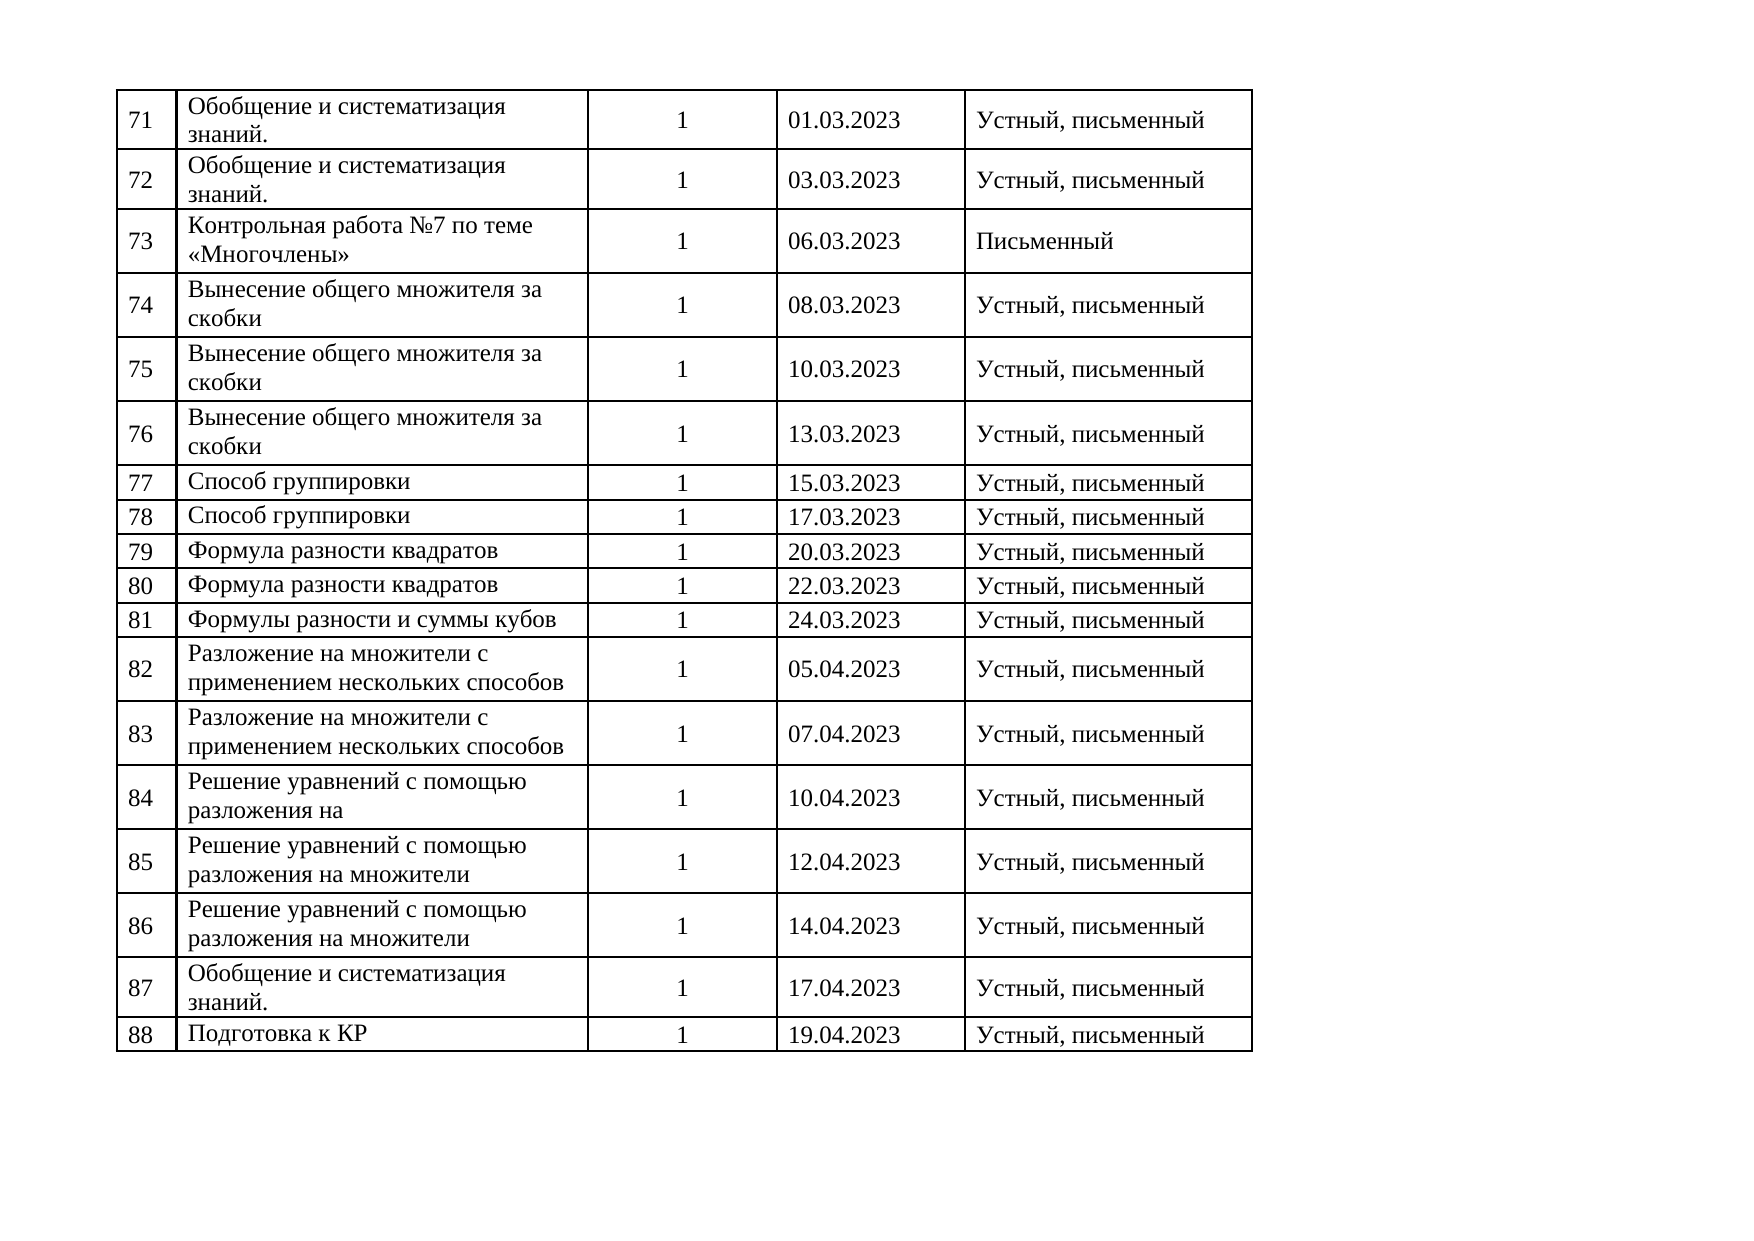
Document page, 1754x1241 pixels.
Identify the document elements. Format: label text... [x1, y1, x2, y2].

table_cell 85 [118, 830, 175, 892]
table_cell 10.03.2023 [778, 338, 964, 400]
table_cell 1 [589, 535, 776, 567]
table_cell Устный, письменный [966, 150, 1251, 208]
table_cell 06.03.2023 [778, 210, 964, 272]
table_cell 14.04.2023 [778, 894, 964, 956]
table_cell 1 [589, 338, 776, 400]
table_cell 87 [118, 958, 175, 1016]
table_cell 1 [589, 210, 776, 272]
table_cell Решение уравнений с помощью разложения на множители [178, 830, 587, 892]
table_cell Устный, письменный [966, 638, 1251, 700]
table_cell Письменный [966, 210, 1251, 272]
table_cell 13.03.2023 [778, 402, 964, 464]
table_cell Устный, письменный [966, 958, 1251, 1016]
table_cell Контрольная работа №7 по теме «Многочлены» [178, 210, 587, 272]
table_cell Устный, письменный [966, 830, 1251, 892]
table_cell Устный, письменный [966, 894, 1251, 956]
table_cell 1 [589, 274, 776, 336]
table_cell Способ группировки [178, 466, 587, 498]
table_cell Формула разности квадратов [178, 535, 587, 567]
table_cell Устный, письменный [966, 535, 1251, 567]
table_cell 1 [589, 569, 776, 602]
table_cell 75 [118, 338, 175, 400]
table_cell 1 [589, 604, 776, 636]
table_cell Формула разности квадратов [178, 569, 587, 602]
table_cell 1 [589, 766, 776, 828]
table_cell 1 [589, 638, 776, 700]
table_cell 15.03.2023 [778, 466, 964, 498]
table_cell 83 [118, 702, 175, 764]
table_cell Устный, письменный [966, 604, 1251, 636]
table_cell 24.03.2023 [778, 604, 964, 636]
table_cell Устный, письменный [966, 91, 1251, 148]
table_cell 1 [589, 830, 776, 892]
table_cell 81 [118, 604, 175, 636]
table_cell Устный, письменный [966, 338, 1251, 400]
table_cell 1 [589, 402, 776, 464]
table_cell Устный, письменный [966, 1018, 1251, 1050]
table_cell 22.03.2023 [778, 569, 964, 602]
table_cell 03.03.2023 [778, 150, 964, 208]
table_cell Формулы разности и суммы кубов [178, 604, 587, 636]
table_cell Подготовка к КР [178, 1018, 587, 1050]
table_cell 1 [589, 894, 776, 956]
table_cell Способ группировки [178, 501, 587, 533]
table_cell 79 [118, 535, 175, 567]
table_cell 20.03.2023 [778, 535, 964, 567]
table_cell 86 [118, 894, 175, 956]
table_cell Вынесение общего множителя за скобки [178, 402, 587, 464]
table_cell 76 [118, 402, 175, 464]
table_cell Устный, письменный [966, 402, 1251, 464]
table_cell 17.04.2023 [778, 958, 964, 1016]
table_cell 07.04.2023 [778, 702, 964, 764]
table_cell Обобщение и систематизация знаний. [178, 958, 587, 1016]
table_cell 77 [118, 466, 175, 498]
table_cell 88 [118, 1018, 175, 1050]
table_cell 1 [589, 958, 776, 1016]
table_cell 1 [589, 466, 776, 498]
table_cell Вынесение общего множителя за скобки [178, 338, 587, 400]
table_cell 17.03.2023 [778, 501, 964, 533]
table_cell 19.04.2023 [778, 1018, 964, 1050]
table_cell 78 [118, 501, 175, 533]
table_cell Вынесение общего множителя за скобки [178, 274, 587, 336]
table_cell Устный, письменный [966, 274, 1251, 336]
table_cell Обобщение и систематизация знаний. [178, 150, 587, 208]
table_cell 1 [589, 702, 776, 764]
table_cell Устный, письменный [966, 466, 1251, 498]
table_cell 10.04.2023 [778, 766, 964, 828]
table_cell 74 [118, 274, 175, 336]
table_cell 73 [118, 210, 175, 272]
table_cell 1 [589, 91, 776, 148]
table_cell 71 [118, 91, 175, 148]
table_cell 80 [118, 569, 175, 602]
table_cell 84 [118, 766, 175, 828]
table_cell Решение уравнений с помощью разложения на множители [178, 894, 587, 956]
table_cell Устный, письменный [966, 501, 1251, 533]
table_cell 82 [118, 638, 175, 700]
table_cell Решение уравнений с помощью разложения на [178, 766, 587, 828]
table_cell 1 [589, 150, 776, 208]
table_cell 01.03.2023 [778, 91, 964, 148]
table_cell 12.04.2023 [778, 830, 964, 892]
table_cell 1 [589, 501, 776, 533]
table_cell Разложение на множители с применением нескольких способов [178, 638, 587, 700]
table_cell Устный, письменный [966, 569, 1251, 602]
table_cell Разложение на множители с применением нескольких способов [178, 702, 587, 764]
table_cell 72 [118, 150, 175, 208]
table_cell 1 [589, 1018, 776, 1050]
table_cell Обобщение и систематизация знаний. [178, 91, 587, 148]
table_cell Устный, письменный [966, 702, 1251, 764]
table_cell Устный, письменный [966, 766, 1251, 828]
table_cell 05.04.2023 [778, 638, 964, 700]
table_cell 08.03.2023 [778, 274, 964, 336]
